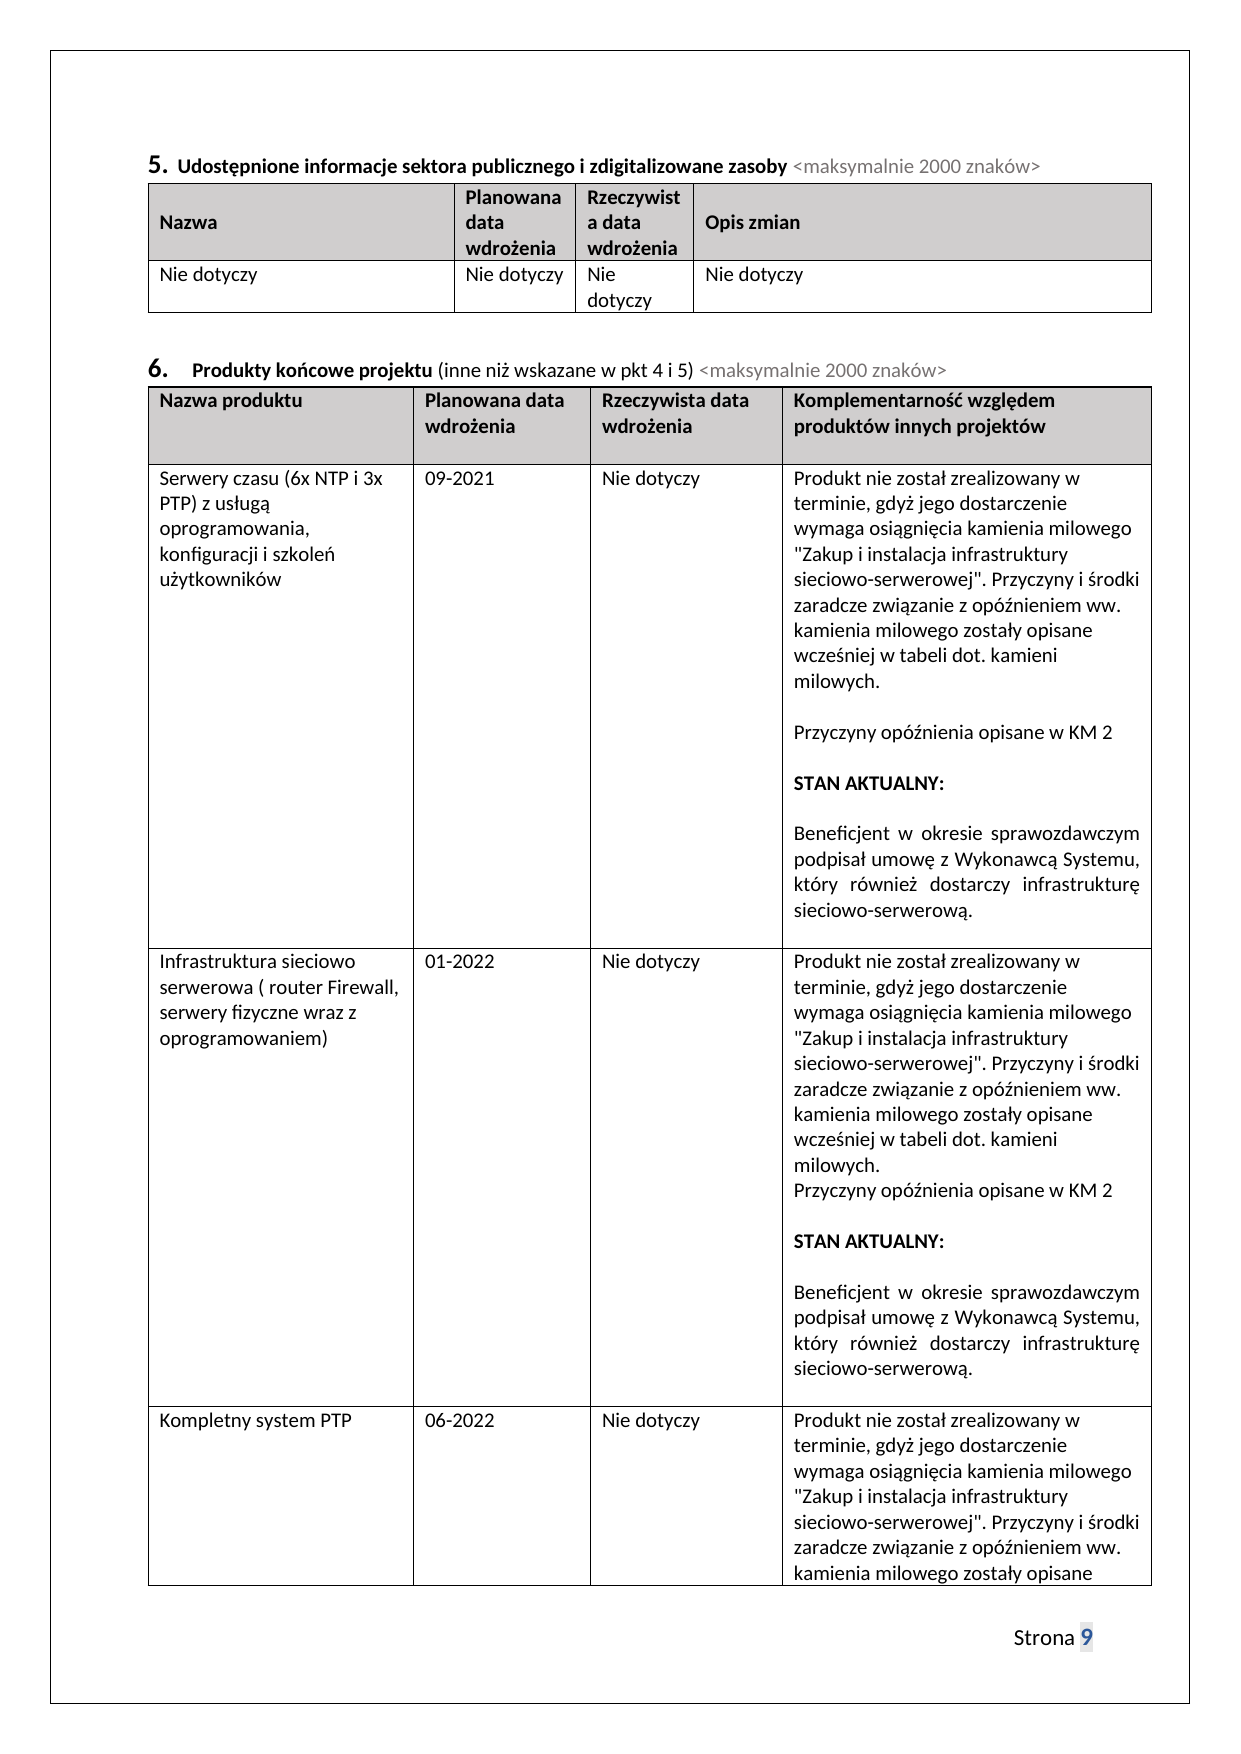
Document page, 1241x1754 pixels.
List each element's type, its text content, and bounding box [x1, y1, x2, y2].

table_cell 06-2022 [414, 1407, 590, 1585]
table_header Nazwa produktu [149, 388, 413, 464]
table_cell Infrastruktura sieciowo serwerowa ( router Firewall, serwery fizyczne wraz z oprogramowaniem) [149, 949, 413, 1406]
table_cell Nie dotyczy [591, 949, 782, 1406]
table_cell Nie dotyczy [576, 261, 693, 312]
table_header Rzeczywista data wdrożenia [576, 184, 693, 260]
table_cell Nie dotyczy [591, 465, 782, 948]
table_header Opis zmian [694, 184, 1151, 260]
table_header Planowana data wdrożenia [455, 184, 575, 260]
table_cell Nie dotyczy [149, 261, 454, 312]
table_header Planowana data wdrożenia [414, 388, 590, 464]
table_header Komplementarność względem produktów innych projektów [783, 388, 1151, 464]
subtitle Produkty końcowe projektu (inne niż wskazane w pkt 4 i 5) <maksymalnie 2000 znaków> [148, 351, 1093, 384]
table_cell Nie dotyczy [455, 261, 575, 312]
table_cell 01-2022 [414, 949, 590, 1406]
table_header Nazwa [149, 184, 454, 260]
table_header Rzeczywista data wdrożenia [591, 388, 782, 464]
subtitle Udostępnione informacje sektora publicznego i zdigitalizowane zasoby <maksymalnie 2000 znaków> [148, 147, 1093, 181]
table_cell Nie dotyczy [694, 261, 1151, 312]
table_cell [783, 1407, 1151, 1585]
table_cell Serwery czasu (6x NTP i 3x PTP) z usługą oprogramowania, konfiguracji i szkoleń użytkowników [149, 465, 413, 948]
table_cell Nie dotyczy [591, 1407, 782, 1585]
table_cell 09-2021 [414, 465, 590, 948]
table_cell Kompletny system PTP [149, 1407, 413, 1585]
